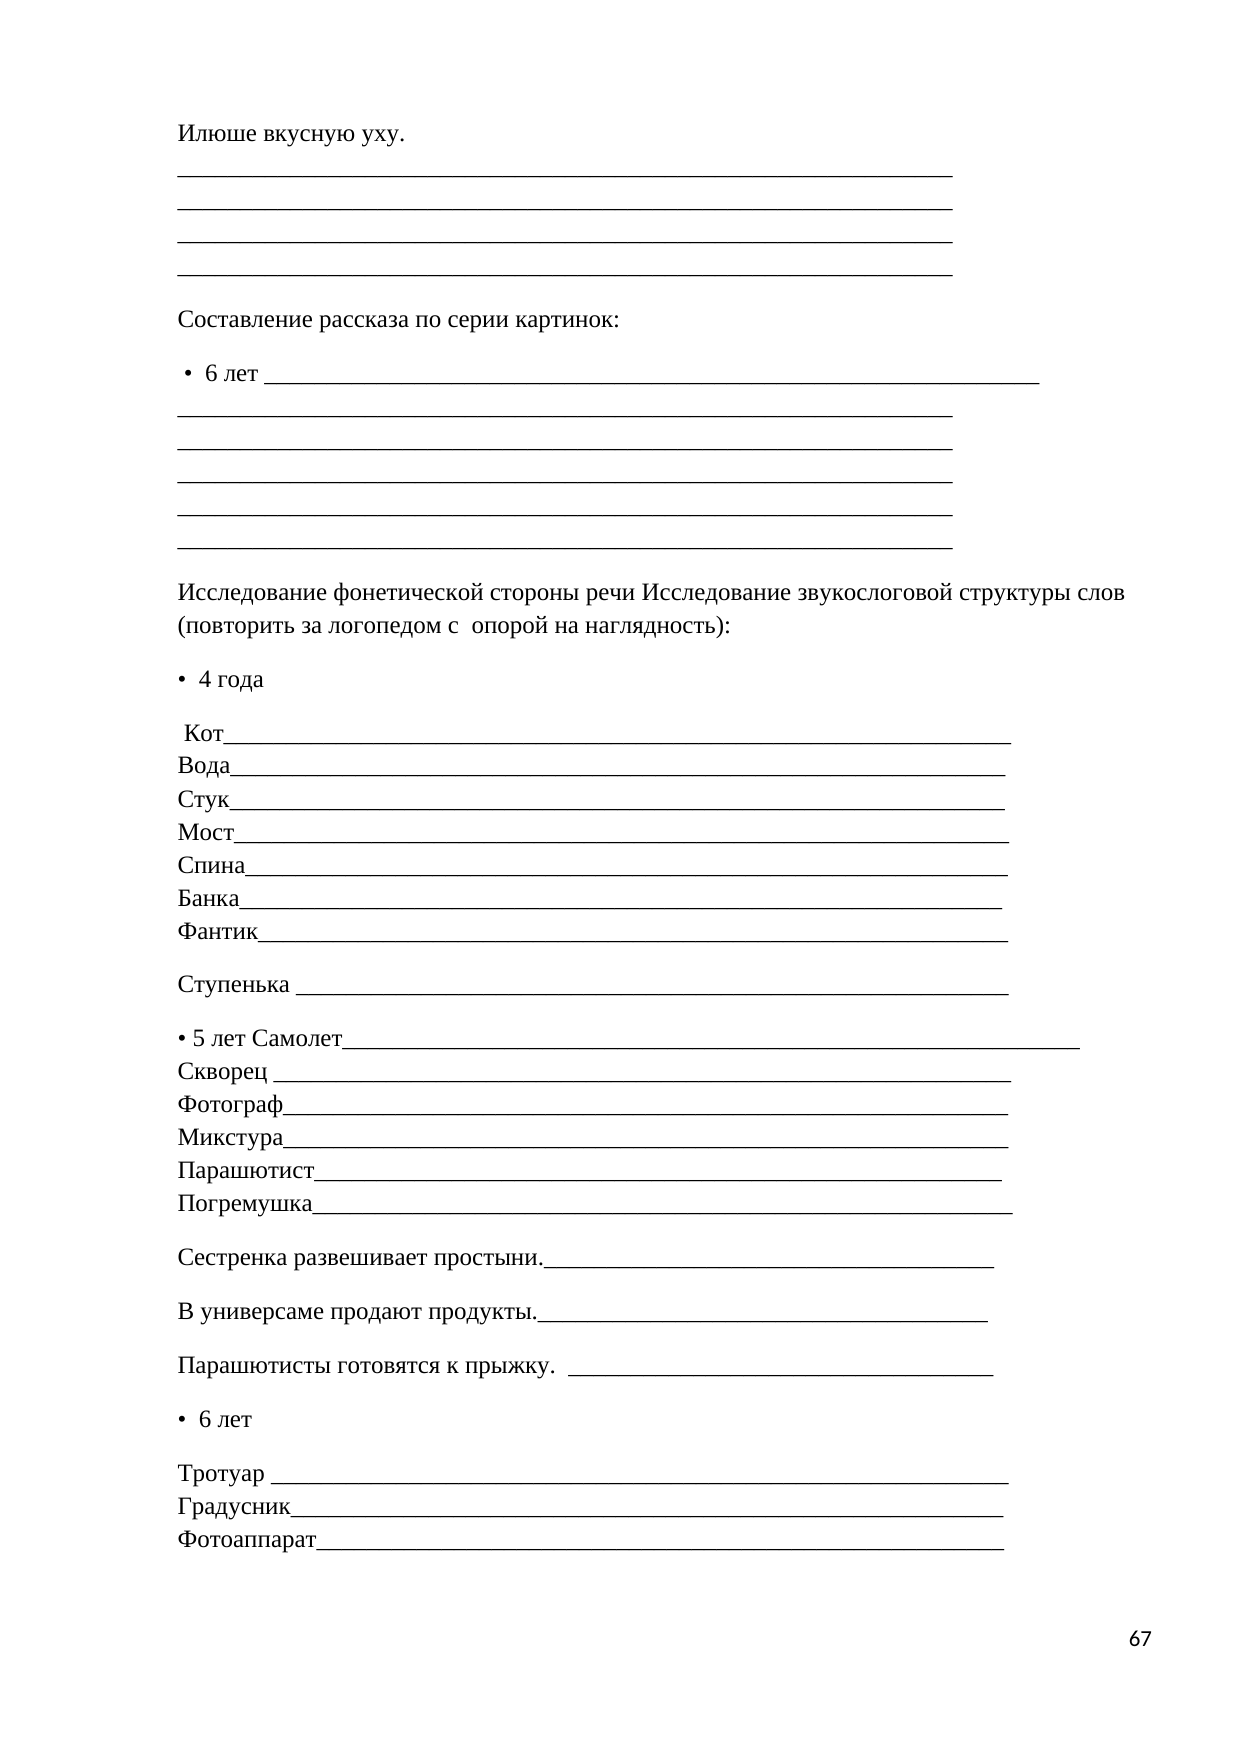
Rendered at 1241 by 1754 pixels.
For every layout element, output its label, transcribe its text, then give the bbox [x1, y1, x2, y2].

text • 6 лет ______________________________________________________________ ______________________________________________________________ ______________________________________________________________ ______________________________________________________________ ______________________________________________________________ ______________________________________________________________ [177, 358, 1152, 552]
text Парашютисты готовятся к прыжку. __________________________________ [177, 1350, 1152, 1379]
text Сестренка развешивает простыни.____________________________________ [177, 1242, 1152, 1271]
text Тротуар ___________________________________________________________ Градусник_________________________________________________________ Фотоаппарат_______________________________________________________ [177, 1458, 1152, 1553]
text • 6 лет [177, 1404, 1152, 1433]
text Исследование фонетической стороны речи Исследование звукослоговой структуры слов (повторить за логопедом с опорой на наглядность): [177, 577, 1152, 639]
text Кот_______________________________________________________________ Вода______________________________________________________________ Стук______________________________________________________________ Мост______________________________________________________________ Спина_____________________________________________________________ Банка_____________________________________________________________ Фантик____________________________________________________________ [177, 718, 1152, 944]
text • 5 лет Самолет___________________________________________________________ Скворец ___________________________________________________________ Фотограф__________________________________________________________ Микстура__________________________________________________________ Парашютист_______________________________________________________ Погремушка________________________________________________________ [177, 1023, 1152, 1217]
text В универсаме продают продукты.____________________________________ [177, 1296, 1152, 1325]
text Составление рассказа по серии картинок: [177, 304, 1152, 333]
text Ступенька _________________________________________________________ [177, 969, 1152, 998]
text • 4 года [177, 664, 1152, 692]
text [177, 118, 1152, 279]
